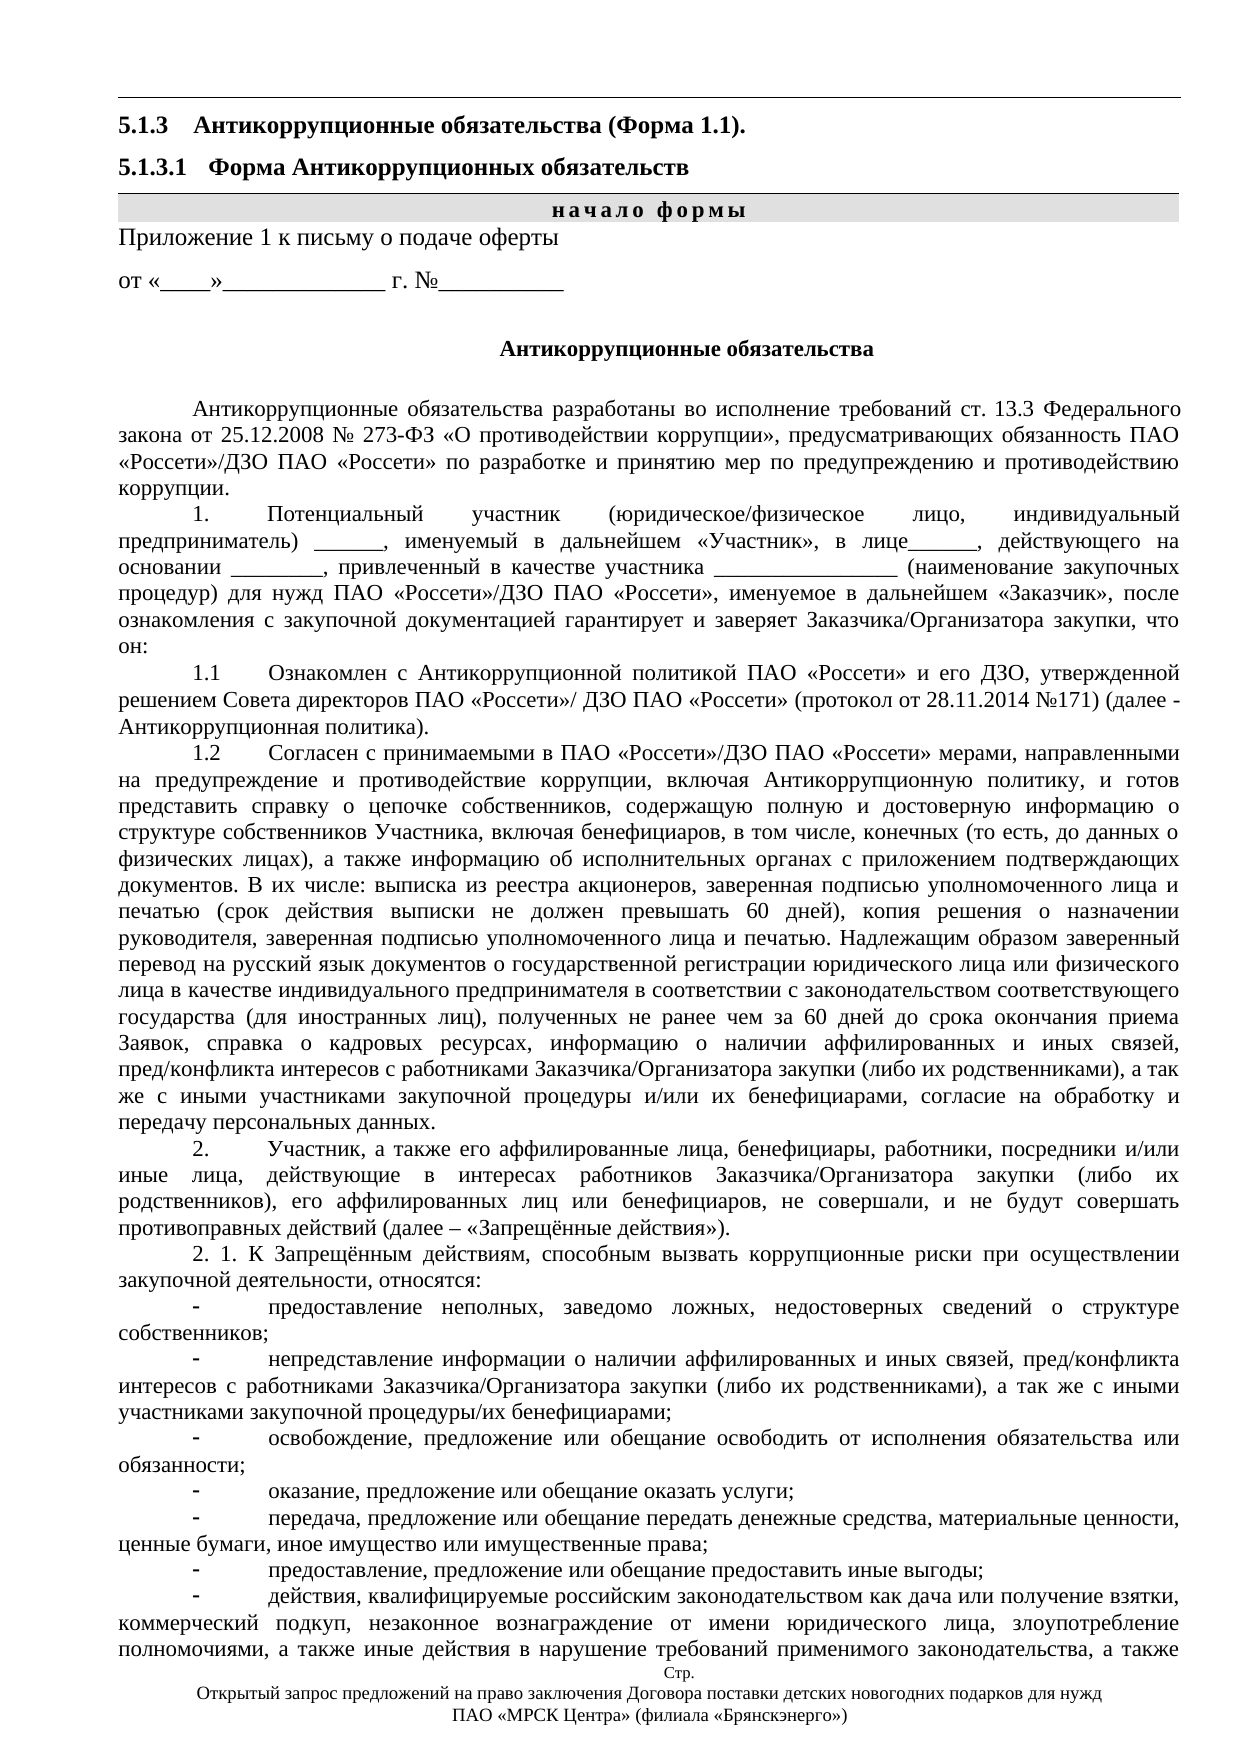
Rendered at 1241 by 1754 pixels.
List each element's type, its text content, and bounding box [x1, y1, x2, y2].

list непредставление информации о наличии аффилированных и иных связей, пред/конфликта интересов с работниками Заказчика/Организатора закупки (либо их родственниками), а так же с иными участниками закупочной процедуры/их бенефициарами; [118, 1345, 1181, 1424]
list передача, предложение или обещание передать денежные средства, материальные ценности, ценные бумаги, иное имущество или имущественные права; [118, 1503, 1181, 1556]
text Антикоррупционные обязательства [118, 335, 1181, 361]
list Согласен с принимаемыми в ПАО «Россети»/ДЗО ПАО «Россети» мерами, направленными на предупреждение и противодействие коррупции, включая Антикоррупционную политику, и готов представить справку о цепочке собственников, содержащую полную и достоверную информацию о структуре собственников Участника, включая бенефициаров, в том числе, конечных (то есть, до данных о физических лицах), а также информацию об исполнительных органах с приложением подтверждающих документов. В их числе: выписка из реестра акционеров, заверенная подписью уполномоченного лица и печатью (срок действия выписки не должен превышать 60 дней), копия решения о назначении руководителя, заверенная подписью уполномоченного лица и печатью. Надлежащим образом заверенный перевод на русский язык документов о государственной регистрации юридического лица или физического лица в качестве индивидуального предпринимателя в соответствии с законодательством соответствующего государства (для иностранных лиц), полученных не ранее чем за 60 дней до срока окончания приема Заявок, справка о кадровых ресурсах, информацию о наличии аффилированных и иных связей, пред/конфликта интересов с работниками Заказчика/Организатора закупки (либо их родственниками), а так же с иными участниками закупочной процедуры и/или их бенефициарами, согласие на обработку и передачу персональных данных. [118, 739, 1181, 1134]
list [118, 1583, 1181, 1662]
list предоставление, предложение или обещание предоставить иные выгоды; [118, 1556, 1181, 1583]
list освобождение, предложение или обещание освободить от исполнения обязательства или обязанности; [118, 1424, 1181, 1477]
text 2. 1. К Запрещённым действиям, способным вызвать коррупционные риски при осуществлении закупочной деятельности, относятся: [118, 1240, 1181, 1293]
list Потенциальный участник (юридическое/физическое лицо, индивидуальный предприниматель) ______, именуемый в дальнейшем «Участник», в лице______, действующего на основании ________, привлеченный в качестве участника ________________ (наименование закупочных процедур) для нужд ПАО «Россети»/ДЗО ПАО «Россети», именуемое в дальнейшем «Заказчик», после ознакомления с закупочной документацией гарантирует и заверяет Заказчика/Организатора закупки, что он: [118, 500, 1181, 658]
list предоставление неполных, заведомо ложных, недостоверных сведений о структуре собственников; [118, 1293, 1181, 1345]
text Приложение 1 к письму о подаче оферты [118, 222, 1181, 251]
text 1.1 Ознакомлен с Антикоррупционной политикой ПАО «Россети» и его ДЗО, утвержденной решением Совета директоров ПАО «Россети»/ ДЗО ПАО «Россети» (протокол от 28.11.2014 №171) (далее - Антикоррупционная политика). [118, 658, 1181, 739]
subtitle Форма Антикоррупционных обязательств [118, 152, 1181, 181]
list оказание, предложение или обещание оказать услуги; [118, 1477, 1181, 1503]
text от «____»_____________ г. №__________ [118, 266, 1181, 294]
subtitle Антикоррупционные обязательства (Форма 1.1). [118, 111, 1181, 139]
text начало формы [118, 194, 1179, 222]
list Участник, а также его аффилированные лица, бенефициары, работники, посредники и/или иные лица, действующие в интересах работников Заказчика/Организатора закупки (либо их родственников), его аффилированных лиц или бенефициаров, не совершали, и не будут совершать противоправных действий (далее – «Запрещённые действия»). [118, 1134, 1181, 1240]
text Антикоррупционные обязательства разработаны во исполнение требований ст. 13.3 Федерального закона от 25.12.2008 № 273-ФЗ «О противодействии коррупции», предусматривающих обязанность ПАО «Россети»/ДЗО ПАО «Россети» по разработке и принятию мер по предупреждению и противодействию коррупции. [118, 395, 1181, 500]
